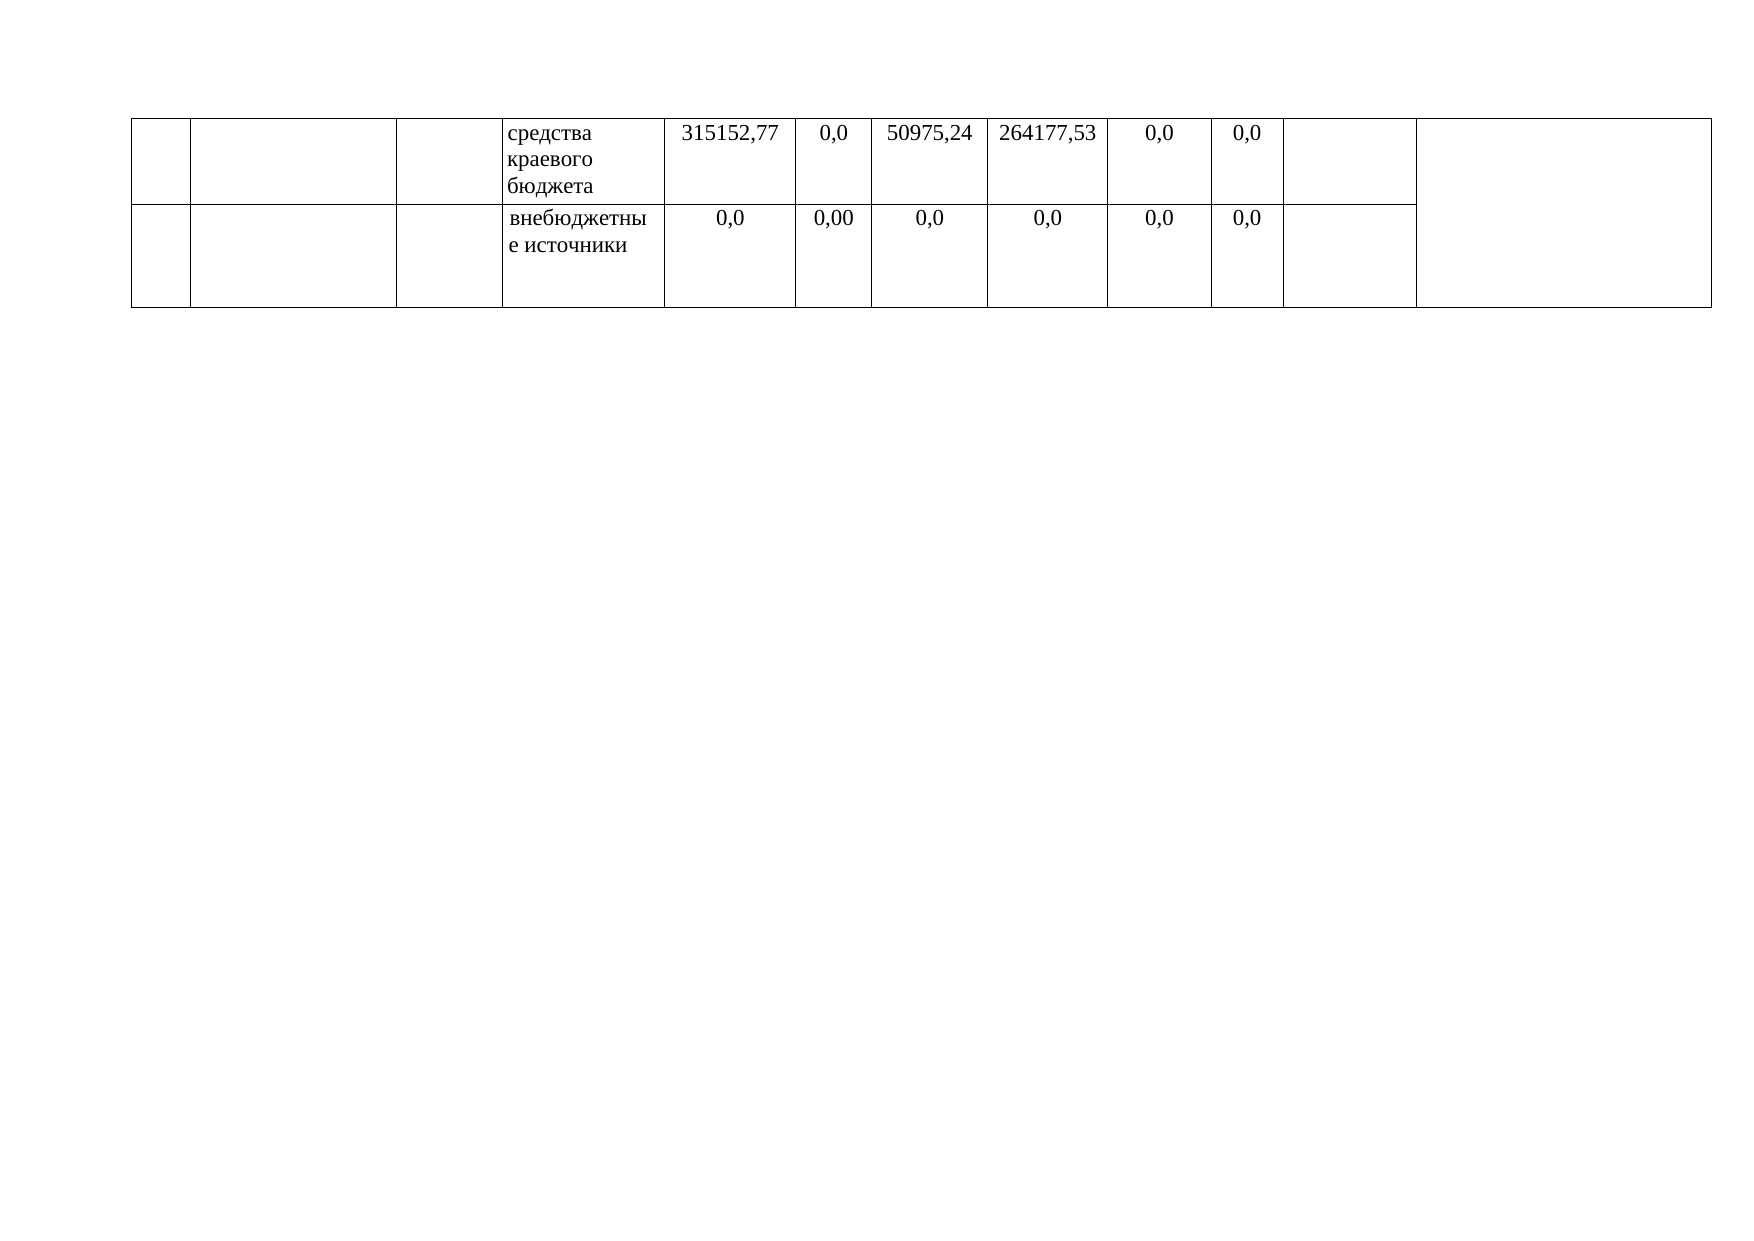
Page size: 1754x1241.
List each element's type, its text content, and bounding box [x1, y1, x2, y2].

table_cell [191, 119, 396, 203]
table_cell [397, 205, 502, 307]
table_cell [132, 205, 190, 307]
table_cell 264177,53 [988, 119, 1107, 203]
table_cell 0,00 [796, 205, 871, 307]
table_cell 0,0 [1108, 119, 1211, 203]
table_cell [132, 119, 190, 203]
table_cell [1284, 205, 1416, 307]
table_cell внебюджетные источники [503, 205, 664, 307]
table_cell 0,0 [1108, 205, 1211, 307]
table_cell [1284, 119, 1416, 203]
table_cell 0,0 [665, 205, 795, 307]
table_cell 0,0 [796, 119, 871, 203]
table_cell [191, 205, 396, 307]
table_cell 0,0 [988, 205, 1107, 307]
table_cell 0,0 [1212, 119, 1283, 203]
table_cell 50975,24 [872, 119, 987, 203]
table_cell 0,0 [872, 205, 987, 307]
table_cell средства краевого бюджета [503, 119, 664, 203]
table_cell 315152,77 [665, 119, 795, 203]
table_cell [397, 119, 502, 203]
table_cell 0,0 [1212, 205, 1283, 307]
